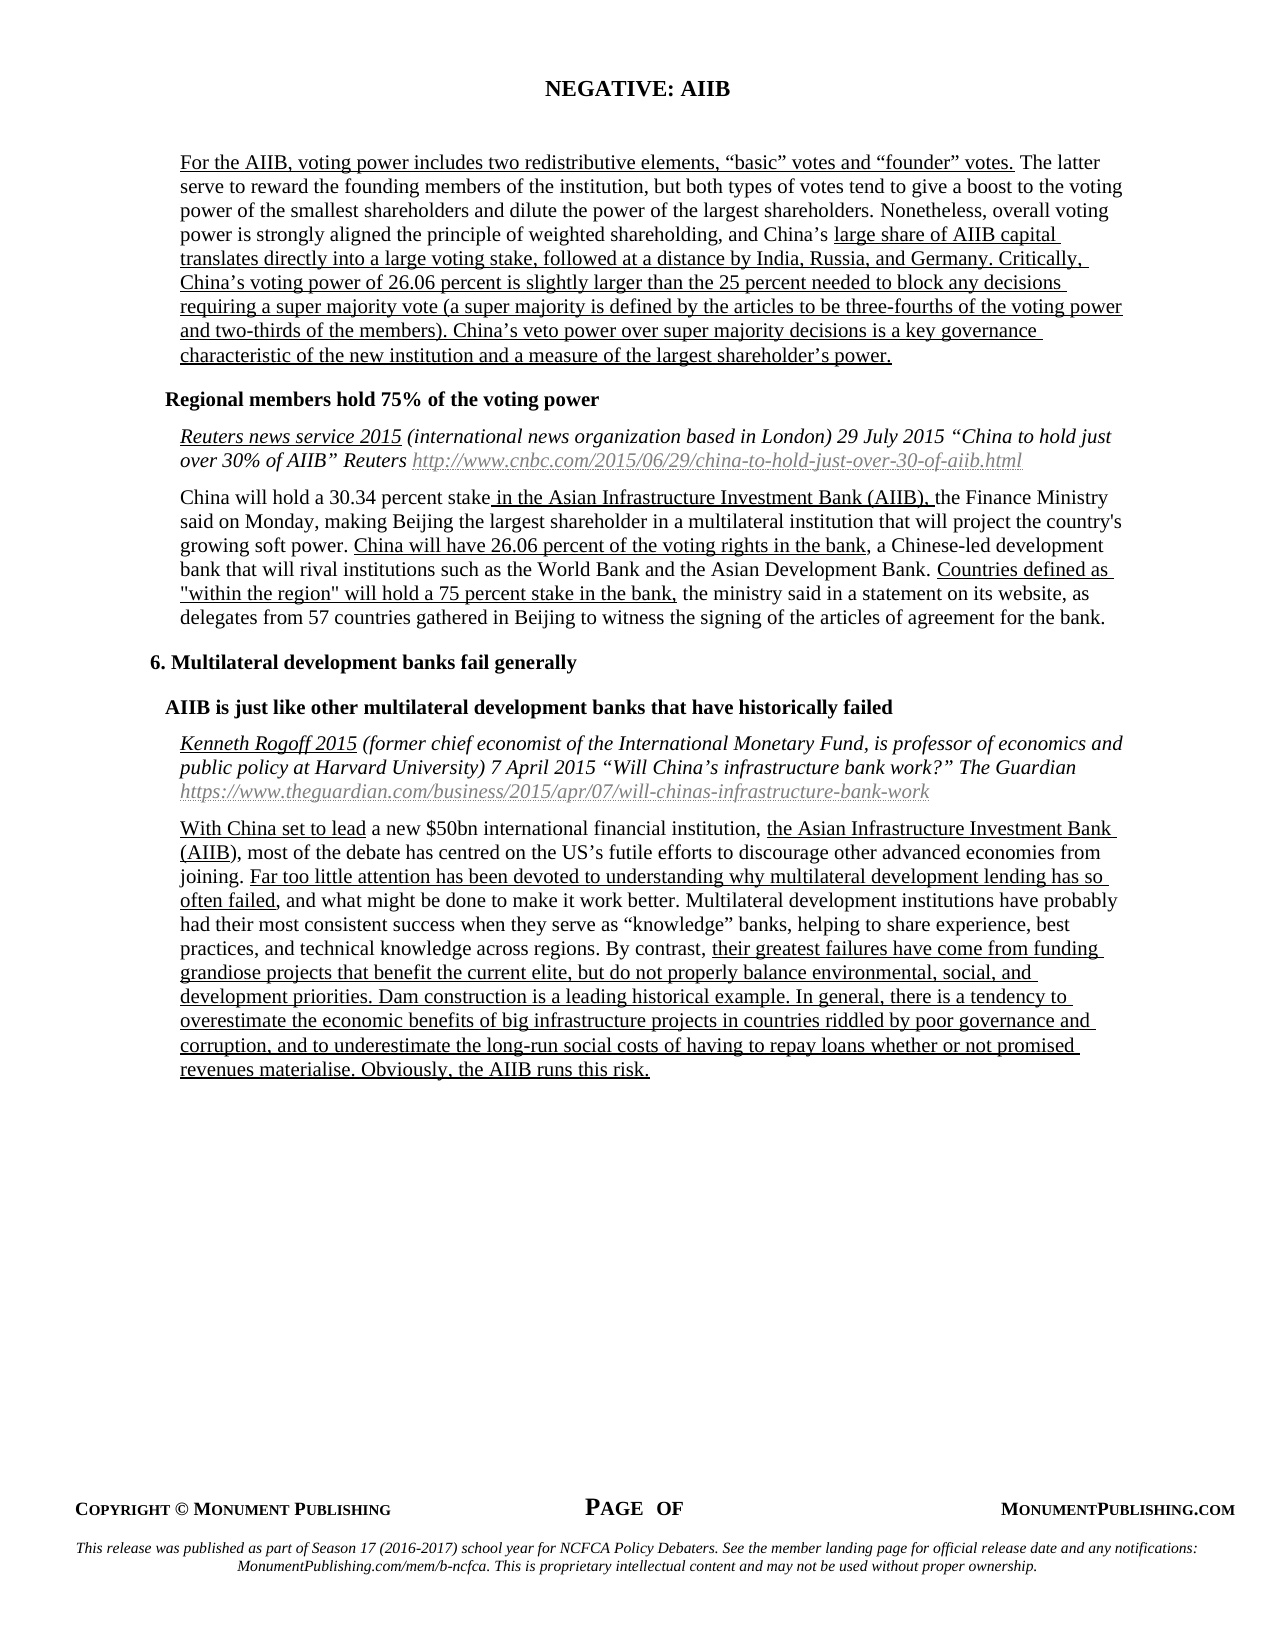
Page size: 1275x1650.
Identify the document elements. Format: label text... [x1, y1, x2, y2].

text With China set to lead a new $50bn international financial institution, the Asian Infrastructure Investment Bank (AIIB), most of the debate has centred on the US’s futile efforts to discourage other advanced economies from joining. Far too little attention has been devoted to understanding why multilateral development lending has so often failed, and what might be done to make it work better. Multilateral development institutions have probably had their most consistent success when they serve as “knowledge” banks, helping to share experience, best practices, and technical knowledge across regions. By contrast, their greatest failures have come from funding grandiose projects that benefit the current elite, but do not properly balance environmental, social, and development priorities. Dam construction is a leading historical example. In general, there is a tendency to overestimate the economic benefits of big infrastructure projects in countries riddled by poor governance and corruption, and to underestimate the long-run social costs of having to repay loans whether or not promised revenues materialise. Obviously, the AIIB runs this risk. [180, 816, 1125, 1081]
text China will hold a 30.34 percent stake in the Asian Infrastructure Investment Bank (AIIB), the Finance Ministry said on Monday, making Beijing the largest shareholder in a multilateral institution that will project the country's growing soft power. China will have 26.06 percent of the voting rights in the bank, a Chinese-led development bank that will rival institutions such as the World Bank and the Asian Development Bank. Countries defined as "within the region" will hold a 75 percent stake in the bank, the ministry said in a statement on its website, as delegates from 57 countries gathered in Beijing to witness the signing of the articles of agreement for the bank. [180, 484, 1125, 629]
text For the AIIB, voting power includes two redistributive elements, “basic” votes and “founder” votes. The latter serve to reward the founding members of the institution, but both types of votes tend to give a boost to the voting power of the smallest shareholders and dilute the power of the largest shareholders. Nonetheless, overall voting power is strongly aligned the principle of weighted shareholding, and China’s large share of AIIB capital translates directly into a large voting stake, followed at a distance by India, Russia, and Germany. Critically, China’s voting power of 26.06 percent is slightly larger than the 25 percent needed to block any decisions requiring a super majority vote (a super majority is defined by the articles to be three-fourths of the voting power and two-thirds of the members). China’s veto power over super majority decisions is a key governance characteristic of the new institution and a measure of the largest shareholder’s power. [180, 150, 1125, 367]
text Kenneth Rogoff 2015 (former chief economist of the International Monetary Fund, is professor of economics and public policy at Harvard University) 7 April 2015 “Will China’s infrastructure bank work?” The Guardian https://www.theguardian.com/business/2015/apr/07/will-chinas-infrastructure-bank-work [180, 731, 1125, 803]
text Reuters news service 2015 (international news organization based in London) 29 July 2015 “China to hold just over 30% of AIIB” Reuters http://www.cnbc.com/2015/06/29/china-to-hold-just-over-30-of-aiib.html [180, 424, 1125, 472]
text Regional members hold 75% of the voting power [165, 387, 1125, 411]
text AIIB is just like other multilateral development banks that have historically failed [165, 695, 1125, 719]
text 6. Multilateral development banks fail generally [150, 650, 1125, 674]
